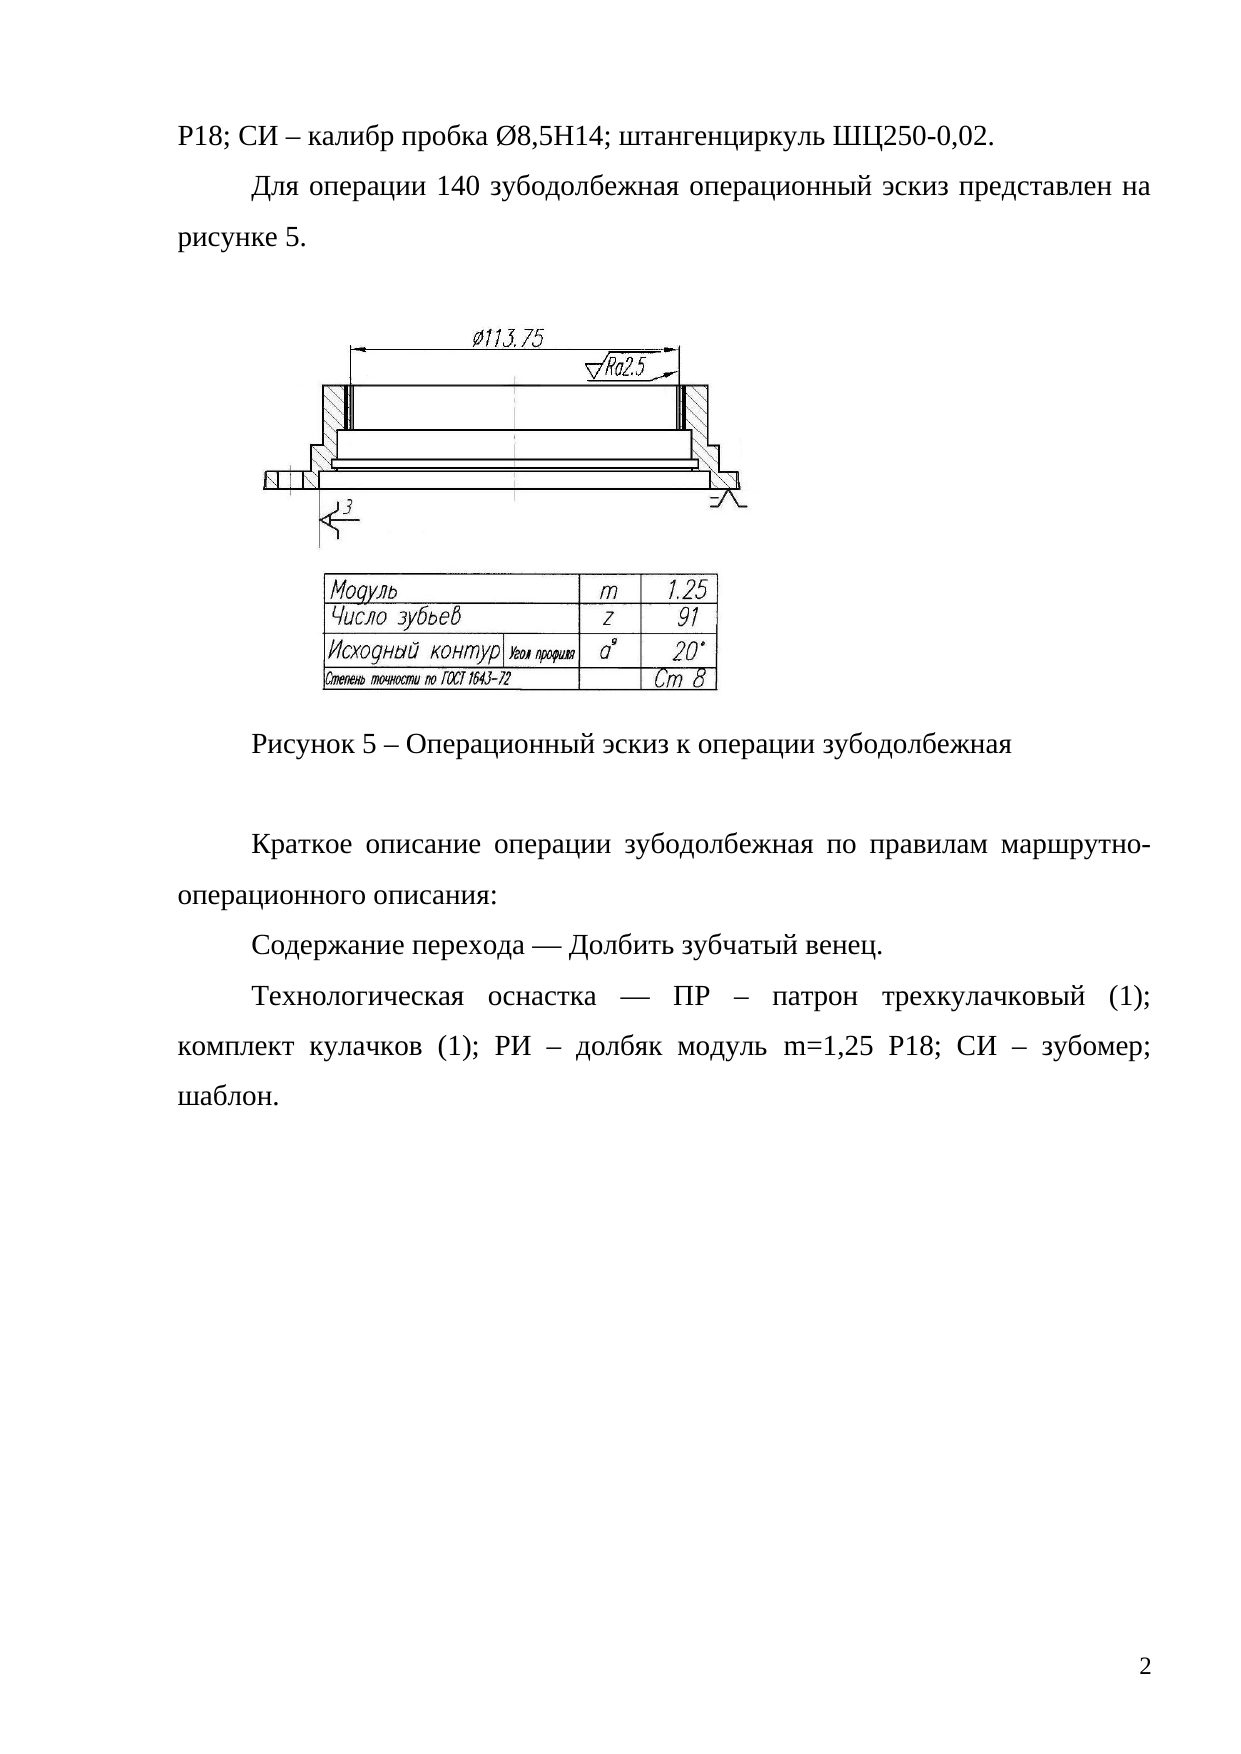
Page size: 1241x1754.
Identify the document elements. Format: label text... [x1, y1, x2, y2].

text Технологическая оснастка — ПР – патрон трехкулачковый (1); комплект кулачков (1); РИ – долбяк модуль m=1,25 Р18; СИ – зубомер; шаблон. [177, 978, 1152, 1112]
picture [251, 319, 784, 712]
text Краткое описание операции зубодолбежная по правилам маршрутно-операционного описания: [177, 827, 1152, 911]
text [177, 118, 1152, 152]
text Содержание перехода — Долбить зубчатый венец. [177, 927, 1152, 961]
text Рисунок 5 – Операционный эскиз к операции зубодолбежная [177, 726, 1152, 759]
text Для операции 140 зубодолбежная операционный эскиз представлен на рисунке 5. [177, 168, 1152, 252]
